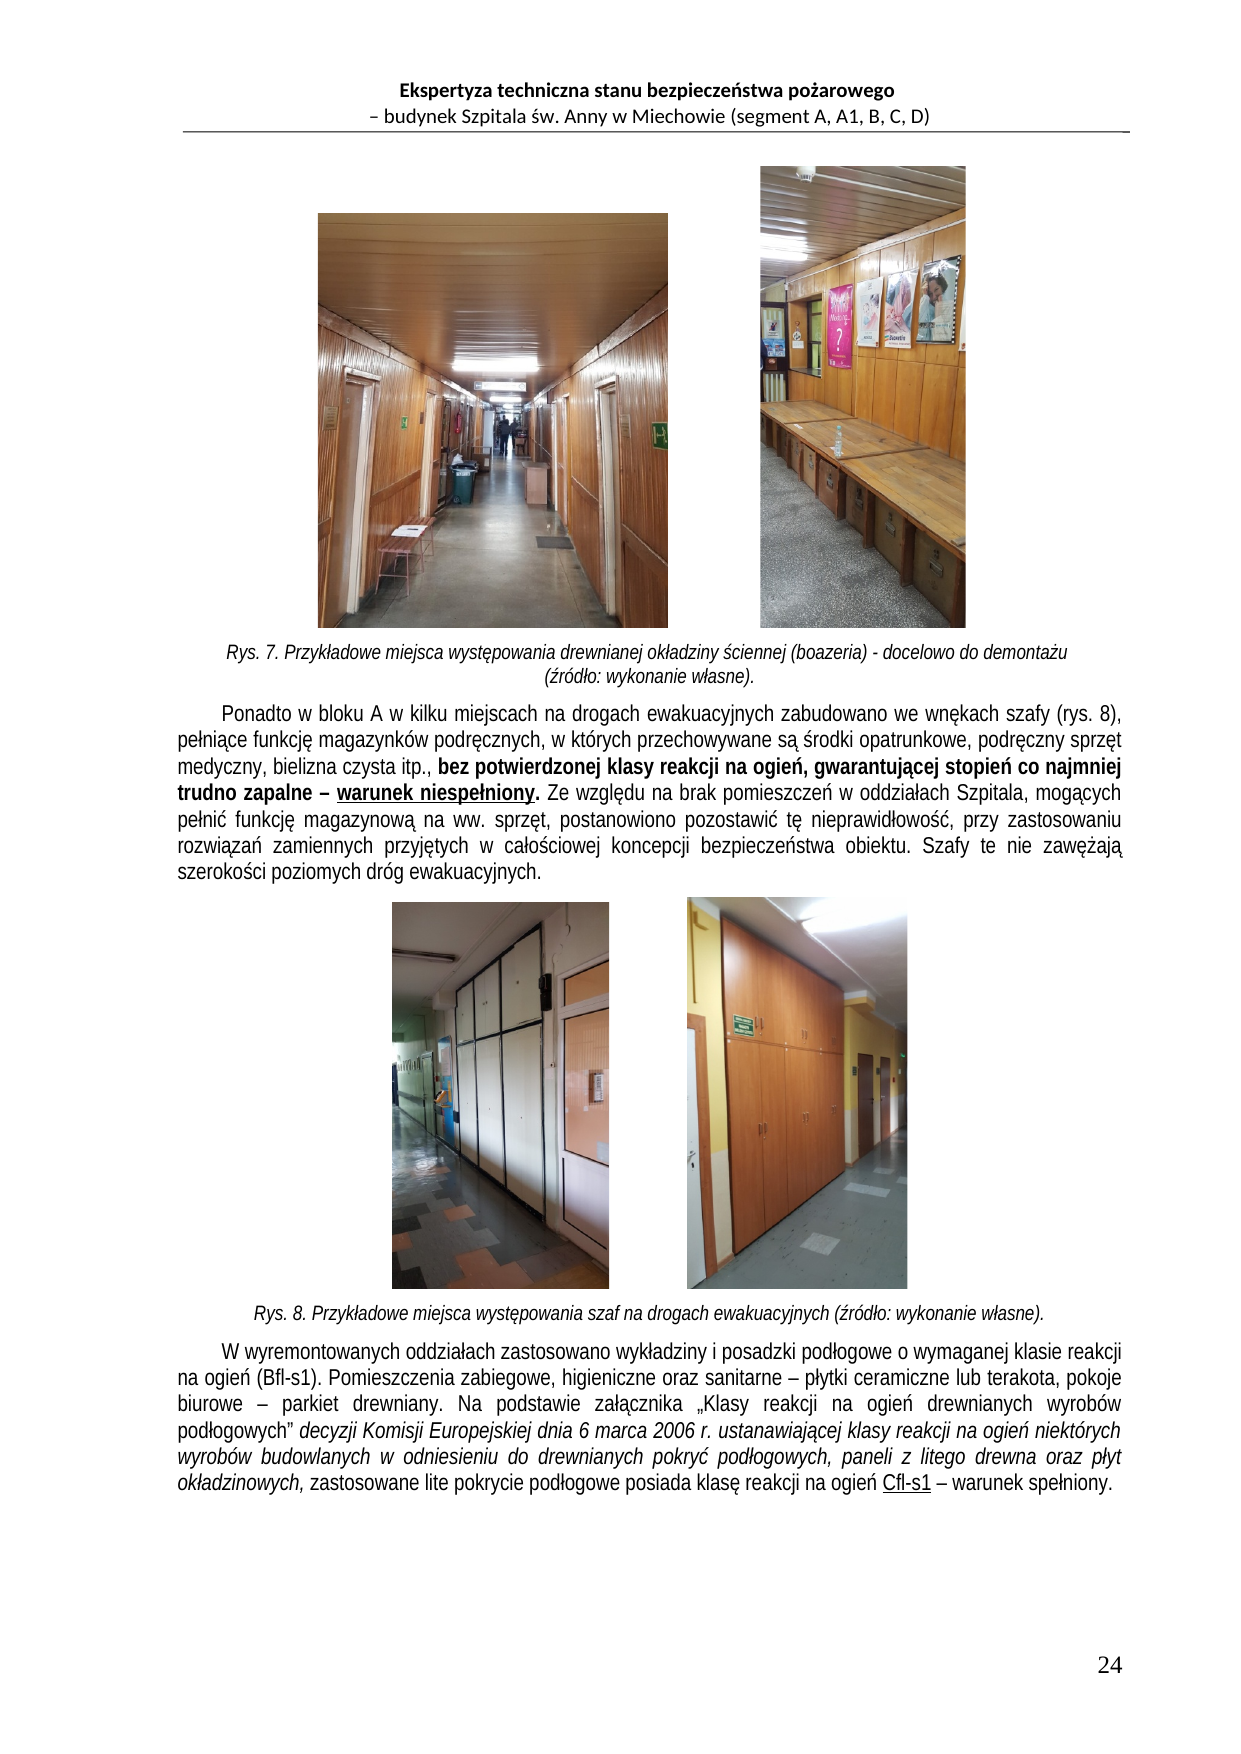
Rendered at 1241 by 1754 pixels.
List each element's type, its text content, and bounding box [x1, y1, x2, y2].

picture [392, 902, 610, 1289]
text Ponadto w bloku A w kilku miejscach na drogach ewakuacyjnych zabudowano we wnękach szafy (rys. 8), pełniące funkcję magazynków podręcznych, w których przechowywane są środki opatrunkowe, podręczny sprzęt medyczny, bielizna czysta itp., bez potwierdzonej klasy reakcji na ogień, gwarantującej stopień co najmniej trudno zapalne – warunek niespełniony. Ze względu na brak pomieszczeń w oddziałach Szpitala, mogących pełnić funkcję magazynową na ww. sprzęt, postanowiono pozostawić tę nieprawidłowość, przy zastosowaniu rozwiązań zamiennych przyjętych w całościowej koncepcji bezpieczeństwa obiektu. Szafy te nie zawężają szerokości poziomych dróg ewakuacyjnych. [177, 700, 1122, 884]
picture [760, 166, 966, 628]
picture [317, 213, 668, 628]
text Rys. 7. Przykładowe miejsca występowania drewnianej okładziny ściennej (boazeria) - docelowo do demontażu (źródło: wykonanie własne). [177, 640, 1122, 688]
text Rys. 8. Przykładowe miejsca występowania szaf na drogach ewakuacyjnych (źródło: wykonanie własne). [177, 1301, 1122, 1325]
text W wyremontowanych oddziałach zastosowano wykładziny i posadzki podłogowe o wymaganej klasie reakcji na ogień (Bfl-s1). Pomieszczenia zabiegowe, higieniczne oraz sanitarne – płytki ceramiczne lub terakota, pokoje biurowe – parkiet drewniany. Na podstawie załącznika „Klasy reakcji na ogień drewnianych wyrobów podłogowych” decyzji Komisji Europejskiej dnia 6 marca 2006 r. ustanawiającej klasy reakcji na ogień niektórych wyrobów budowlanych w odniesieniu do drewnianych pokryć podłogowych, paneli z litego drewna oraz płyt okładzinowych, zastosowane lite pokrycie podłogowe posiada klasę reakcji na ogień Cfl-s1 – warunek spełniony. [177, 1338, 1122, 1496]
picture [687, 897, 908, 1289]
